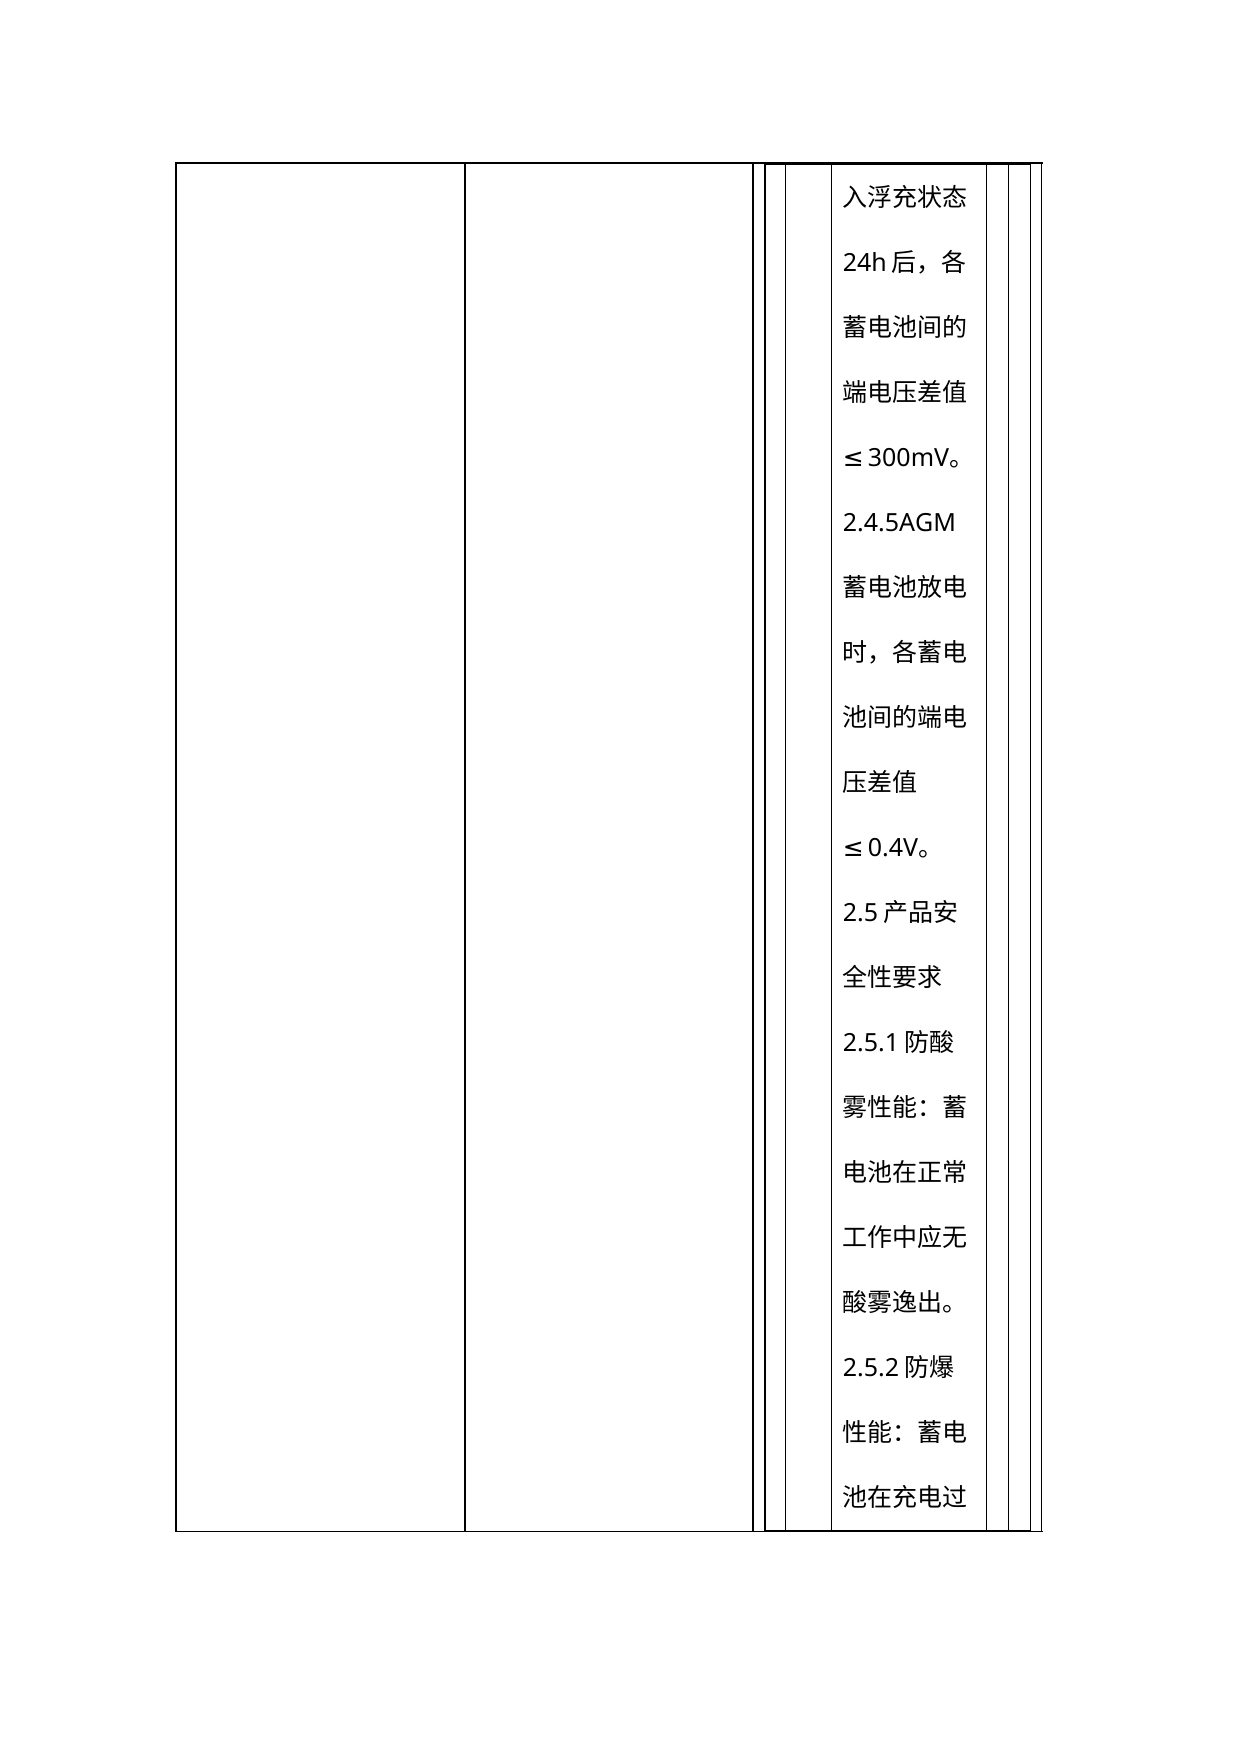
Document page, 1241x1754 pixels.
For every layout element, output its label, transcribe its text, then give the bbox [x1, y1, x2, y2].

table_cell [766, 165, 785, 1530]
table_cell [987, 165, 1008, 1530]
table_cell [177, 164, 464, 1531]
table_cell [832, 165, 986, 1530]
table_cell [1009, 165, 1030, 1530]
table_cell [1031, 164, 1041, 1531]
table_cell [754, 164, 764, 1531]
table_cell 1 [466, 164, 752, 1531]
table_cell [786, 165, 831, 1530]
